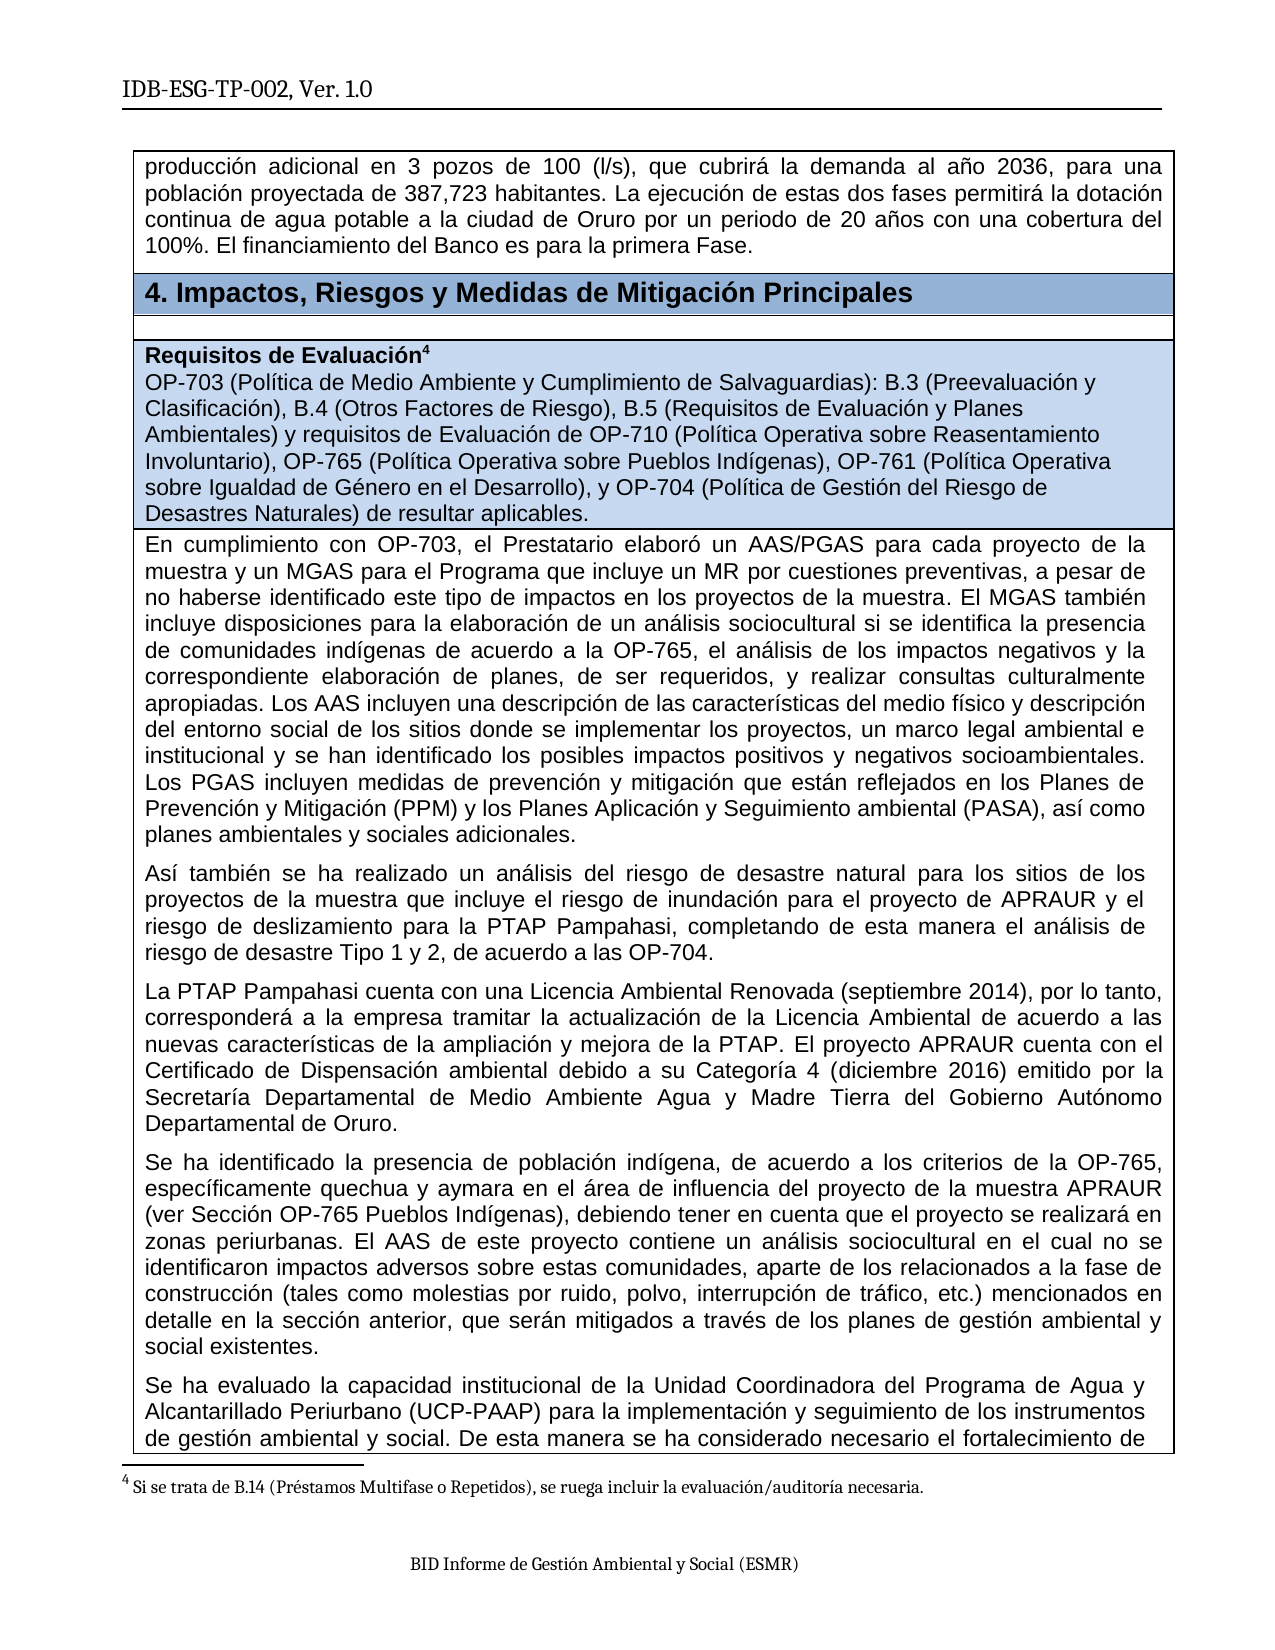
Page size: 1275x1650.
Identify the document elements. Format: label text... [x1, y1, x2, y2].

table_cell Requisitos de Evaluación OP-703 (Política de Medio Ambiente y Cumplimiento de Salvaguardias): B.3 (Preevaluación y Clasificación), B.4 (Otros Factores de Riesgo), B.5 (Requisitos de Evaluación y Planes Ambientales) y requisitos de Evaluación de OP-710 (Política Operativa sobre Reasentamiento Involuntario), OP-765 (Política Operativa sobre Pueblos Indígenas), OP-761 (Política Operativa sobre Igualdad de Género en el Desarrollo), y OP-704 (Política de Gestión del Riesgo de Desastres Naturales) de resultar aplicables. [134, 341, 1173, 528]
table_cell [134, 530, 1173, 1453]
table_cell 4. Impactos, Riesgos y Medidas de Mitigación Principales [134, 274, 1173, 314]
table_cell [134, 152, 1173, 273]
table_cell [134, 316, 1173, 339]
